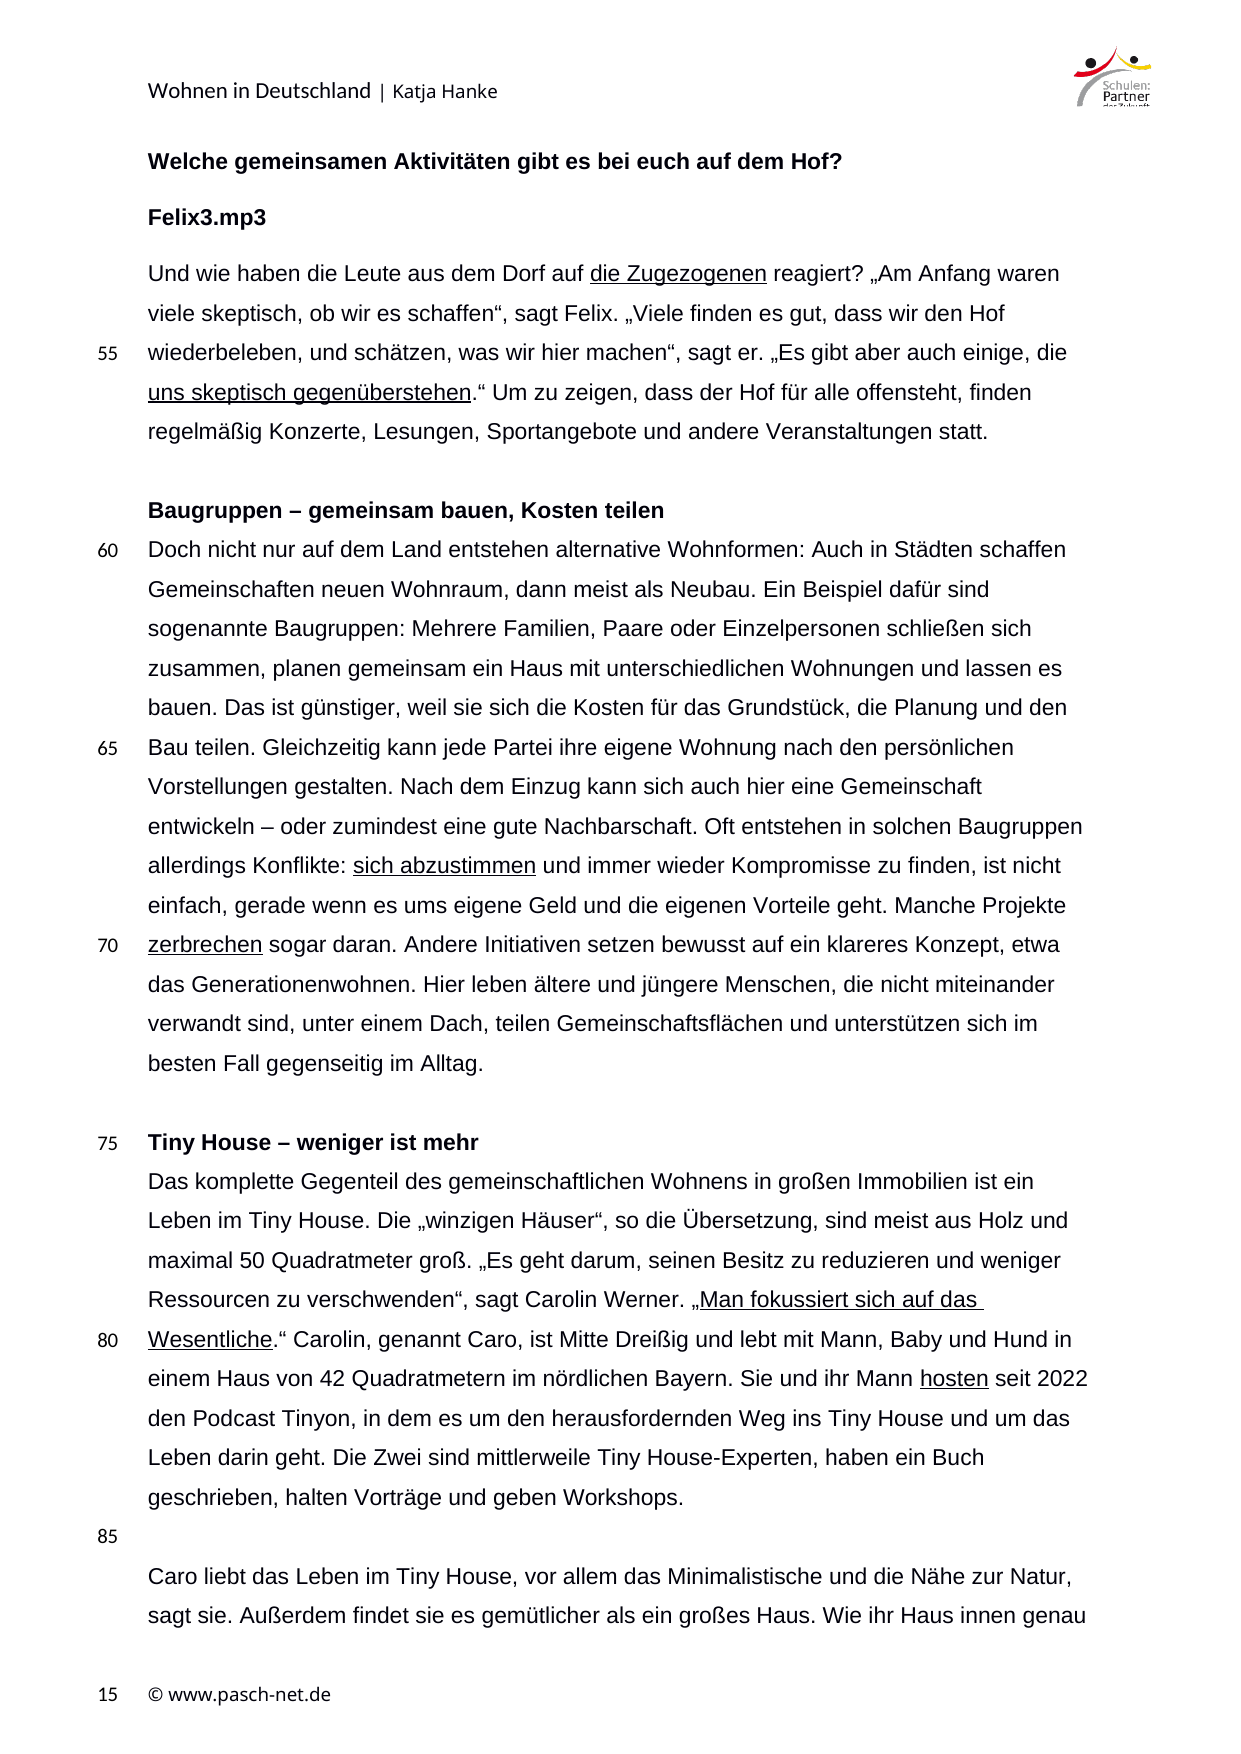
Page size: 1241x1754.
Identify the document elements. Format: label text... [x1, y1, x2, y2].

picture [1072, 46, 1151, 106]
text Das komplette Gegenteil des gemeinschaftlichen Wohnens in großen Immobilien ist ein Leben im Tiny House. Die „winzigen Häuser“, so die Übersetzung, sind meist aus Holz und maximal 50 Quadratmeter groß. „Es geht darum, seinen Besitz zu reduzieren und weniger Ressourcen zu verschwenden“, sagt Carolin Werner. „Man fokussiert sich auf das Wesentliche.“ Carolin, genannt Caro, ist Mitte Dreißig und lebt mit Mann, Baby und Hund in einem Haus von 42 Quadratmetern im nördlichen Bayern. Sie und ihr Mann hosten seit 2022 den Podcast Tinyon, in dem es um den herausfordernden Weg ins Tiny House und um das Leben darin geht. Die Zwei sind mittlerweile Tiny House-Experten, haben ein Buch geschrieben, halten Vorträge und geben Workshops. [148, 1168, 1092, 1510]
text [148, 1563, 1092, 1629]
text Tiny House – weniger ist mehr [148, 1128, 1092, 1155]
text Und wie haben die Leute aus dem Dorf auf die Zugezogenen reagiert? „Am Anfang waren viele skeptisch, ob wir es schaffen“, sagt Felix. „Viele finden es gut, dass wir den Hof wiederbeleben, und schätzen, was wir hier machen“, sagt er. „Es gibt aber auch einige, die uns skeptisch gegenüberstehen.“ Um zu zeigen, dass der Hof für alle offensteht, finden regelmäßig Konzerte, Lesungen, Sportangebote und andere Veranstaltungen statt. [148, 260, 1092, 444]
text Felix3.mp3 [148, 204, 1092, 230]
text Welche gemeinsamen Aktivitäten gibt es bei euch auf dem Hof? [148, 148, 1092, 174]
text Doch nicht nur auf dem Land entstehen alternative Wohnformen: Auch in Städten schaffen Gemeinschaften neuen Wohnraum, dann meist als Neubau. Ein Beispiel dafür sind sogenannte Baugruppen: Mehrere Familien, Paare oder Einzelpersonen schließen sich zusammen, planen gemeinsam ein Haus mit unterschiedlichen Wohnungen und lassen es bauen. Das ist günstiger, weil sie sich die Kosten für das Grundstück, die Planung und den Bau teilen. Gleichzeitig kann jede Partei ihre eigene Wohnung nach den persönlichen Vorstellungen gestalten. Nach dem Einzug kann sich auch hier eine Gemeinschaft entwickeln – oder zumindest eine gute Nachbarschaft. Oft entstehen in solchen Baugruppen allerdings Konflikte: sich abzustimmen und immer wieder Kompromisse zu finden, ist nicht einfach, gerade wenn es ums eigene Geld und die eigenen Vorteile geht. Manche Projekte zerbrechen sogar daran. Andere Initiativen setzen bewusst auf ein klareres Konzept, etwa das Generationenwohnen. Hier leben ältere und jüngere Menschen, die nicht miteinander verwandt sind, unter einem Dach, teilen Gemeinschaftsflächen und unterstützen sich im besten Fall gegenseitig im Alltag. [148, 536, 1092, 1076]
text Baugruppen – gemeinsam bauen, Kosten teilen [148, 497, 1092, 523]
